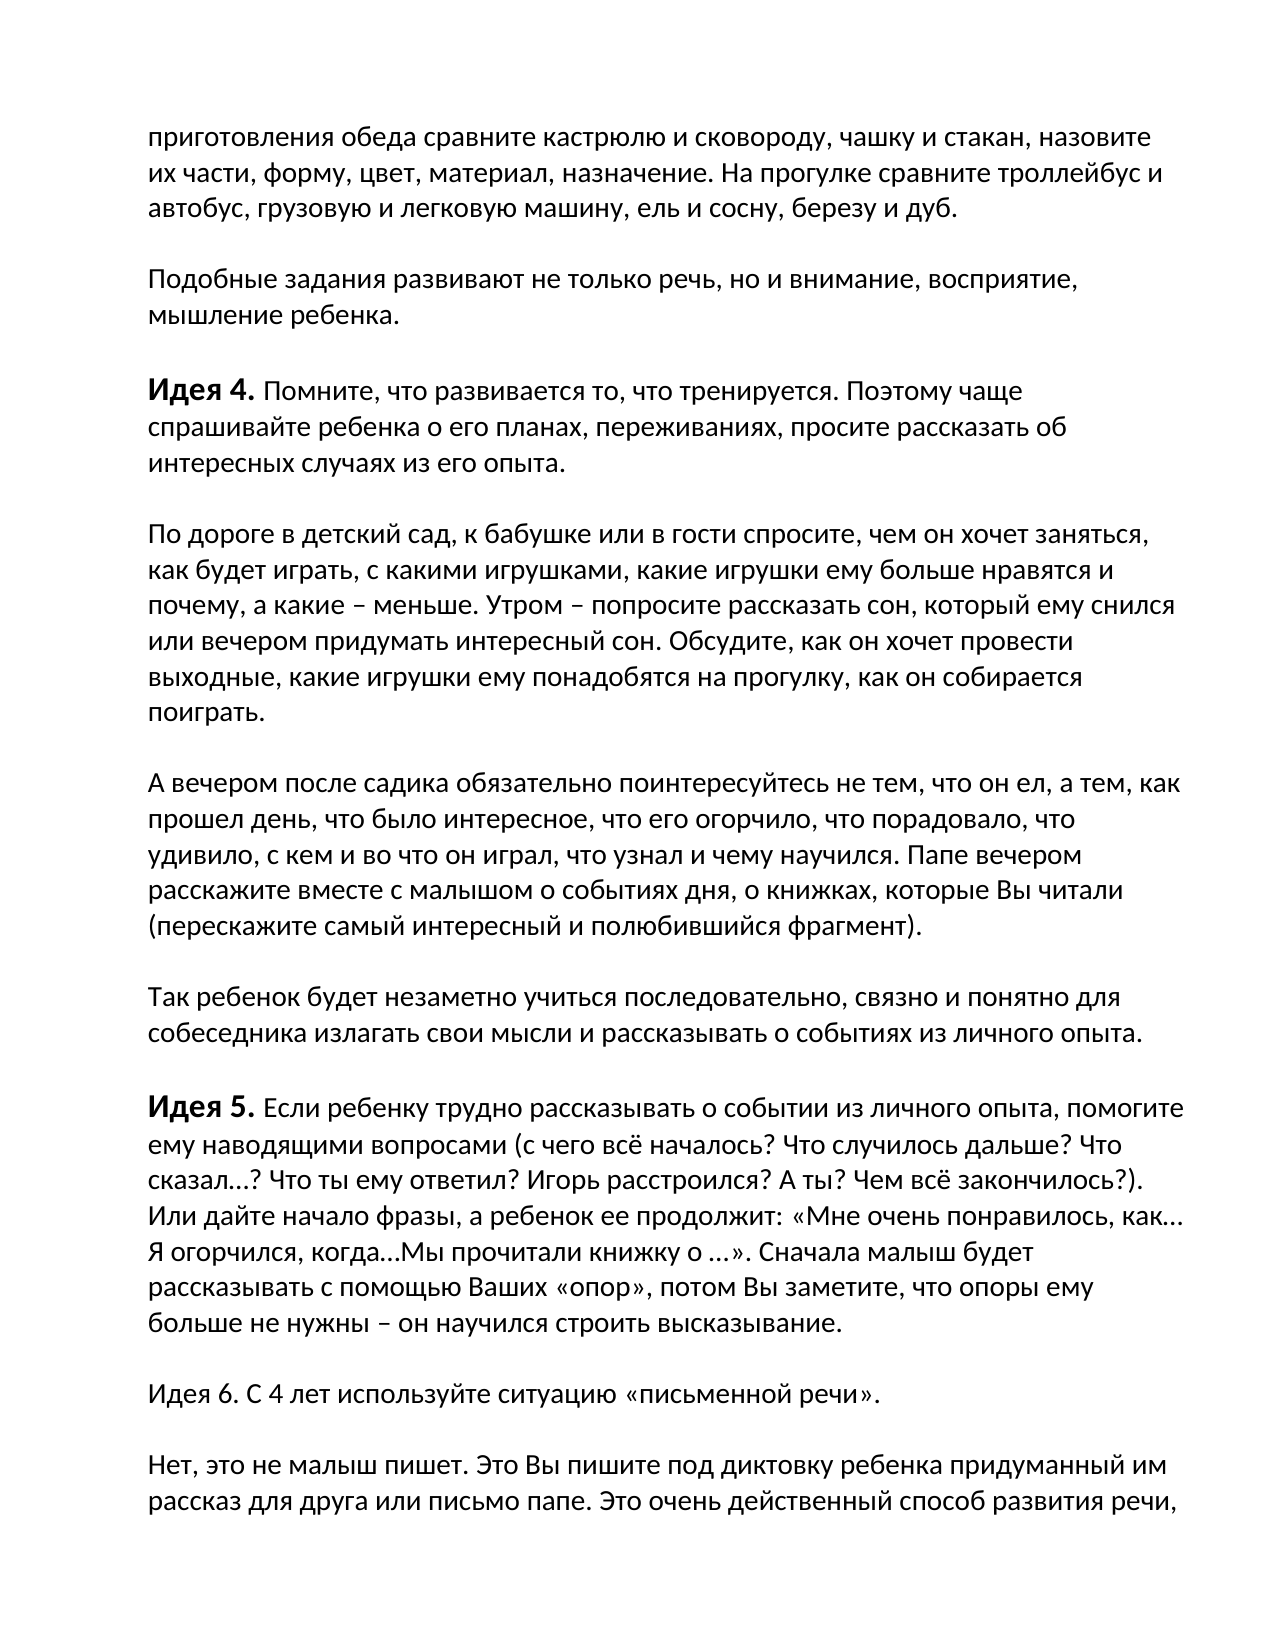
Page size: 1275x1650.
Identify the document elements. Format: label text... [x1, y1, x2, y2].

text Идея 5. Если ребенку трудно рассказывать о событии из личного опыта, помогите ему наводящими вопросами (с чего всё началось? Что случилось дальше? Что сказал…? Что ты ему ответил? Игорь расстроился? А ты? Чем всё закончилось?). Или дайте начало фразы, а ребенок ее продолжит: «Мне очень понравилось, как… Я огорчился, когда…Мы прочитали книжку о …». Сначала малыш будет рассказывать с помощью Ваших «опор», потом Вы заметите, что опоры ему больше не нужны – он научился строить высказывание. [148, 1085, 1186, 1339]
text Подобные задания развивают не только речь, но и внимание, восприятие, мышление ребенка. [148, 261, 1186, 332]
text Идея 6. С 4 лет используйте ситуацию «письменной речи». [148, 1375, 1186, 1411]
text Так ребенок будет незаметно учиться последовательно, связно и понятно для собеседника излагать свои мысли и рассказывать о событиях из личного опыта. [148, 978, 1186, 1049]
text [148, 118, 1186, 225]
text Идея 4. Помните, что развивается то, что тренируется. Поэтому чаще спрашивайте ребенка о его планах, переживаниях, просите рассказать об интересных случаях из его опыта. [148, 367, 1186, 479]
text А вечером после садика обязательно поинтересуйтесь не тем, что он ел, а тем, как прошел день, что было интересное, что его огорчило, что порадовало, что удивило, с кем и во что он играл, что узнал и чему научился. Папе вечером расскажите вместе с малышом о событиях дня, о книжках, которые Вы читали (перескажите самый интересный и полюбившийся фрагмент). [148, 764, 1186, 943]
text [148, 1446, 1186, 1518]
text По дороге в детский сад, к бабушке или в гости спросите, чем он хочет заняться, как будет играть, с какими игрушками, какие игрушки ему больше нравятся и почему, а какие – меньше. Утром – попросите рассказать сон, который ему снился или вечером придумать интересный сон. Обсудите, как он хочет провести выходные, какие игрушки ему понадобятся на прогулку, как он собирается поиграть. [148, 515, 1186, 729]
